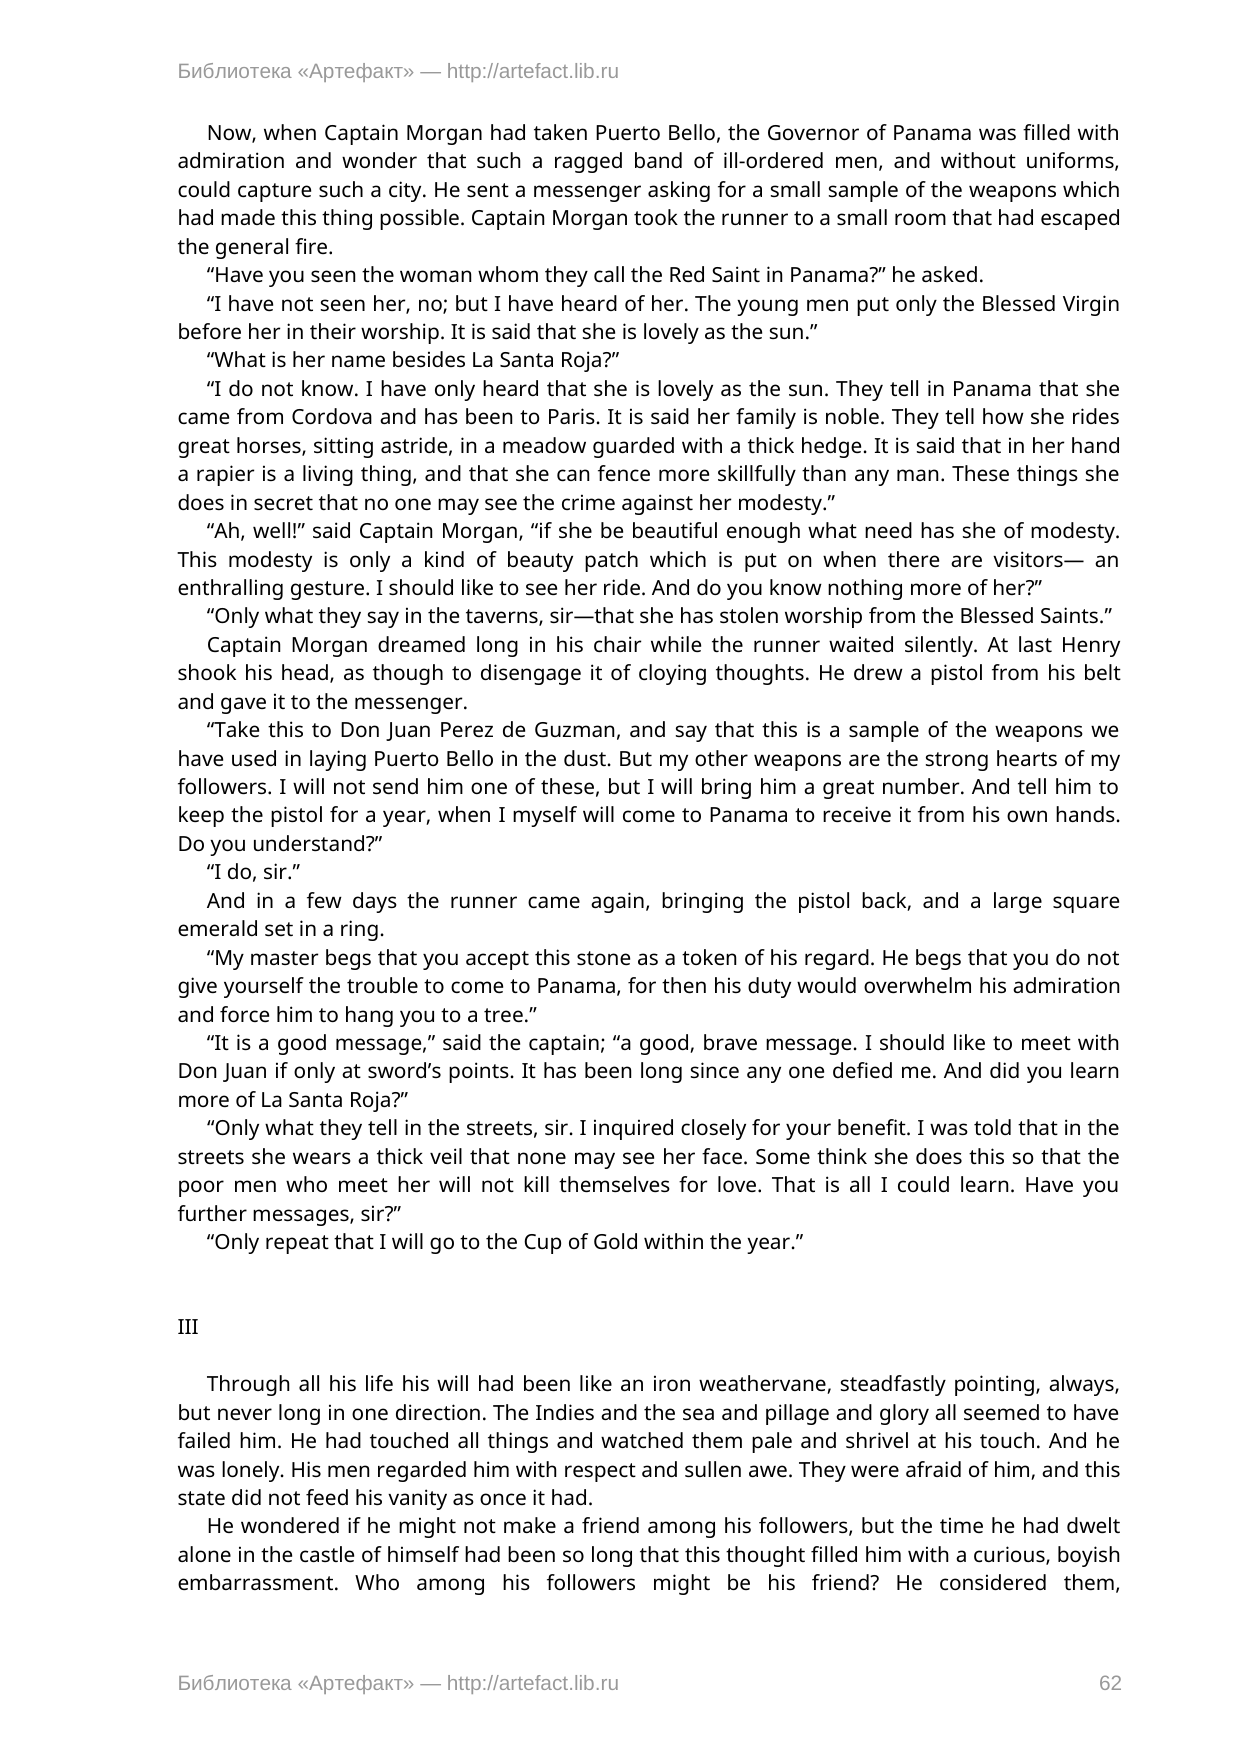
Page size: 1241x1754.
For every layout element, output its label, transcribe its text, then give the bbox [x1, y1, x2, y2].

text Through all his life his will had been like an iron weathervane, steadfastly pointing, always, but never long in one direction. The Indies and the sea and pillage and glory all seemed to have failed him. He had touched all things and watched them pale and shrivel at his touch. And he was lonely. His men regarded him with respect and sullen awe. They were afraid of him, and this state did not feed his vanity as once it had. [177, 1369, 1122, 1512]
text “My master begs that you accept this stone as a token of his regard. He begs that you do not give yourself the trouble to come to Panama, for then his duty would overwhelm his admiration and force him to hang you to a tree.” [177, 943, 1122, 1028]
text Now, when Captain Morgan had taken Puerto Bello, the Governor of Panama was filled with admiration and wonder that such a ragged band of ill-ordered men, and without uniforms, could capture such a city. He sent a messenger asking for a small sample of the weapons which had made this thing possible. Captain Morgan took the runner to a small room that had escaped the general fire. [177, 118, 1122, 260]
text “What is her name besides La Santa Roja?” [177, 346, 1122, 374]
text “Ah, well!” said Captain Morgan, “if she be beautiful enough what need has she of modesty. This modesty is only a kind of beauty patch which is put on when there are visitors— an enthralling gesture. I should like to see her ride. And do you know nothing more of her?” [177, 516, 1122, 602]
text “Only repeat that I will go to the Cup of Gold within the year.” [177, 1227, 1122, 1256]
text “Take this to Don Juan Perez de Guzman, and say that this is a sample of the weapons we have used in laying Puerto Bello in the dust. But my other weapons are the strong hearts of my followers. I will not send him one of these, but I will bring him a great number. And tell him to keep the pistol for a year, when I myself will come to Panama to receive it from his own hands. Do you understand?” [177, 715, 1122, 857]
text “Only what they say in the taverns, sir—that she has stolen worship from the Blessed Saints.” [177, 602, 1122, 630]
text Captain Morgan dreamed long in his chair while the runner waited silently. At last Henry shook his head, as though to disengage it of cloying thoughts. He drew a pistol from his belt and gave it to the messenger. [177, 630, 1122, 715]
text “Only what they tell in the streets, sir. I inquired closely for your benefit. I was told that in the streets she wears a thick veil that none may see her face. Some think she does this so that the poor men who meet her will not kill themselves for love. That is all I could learn. Have you further messages, sir?” [177, 1113, 1122, 1227]
text “I do, sir.” [177, 857, 1122, 886]
text “It is a good message,” said the captain; “a good, brave message. I should like to meet with Don Juan if only at sword’s points. It has been long since any one defied me. And did you learn more of La Santa Roja?” [177, 1028, 1122, 1113]
text “I have not seen her, no; but I have heard of her. The young men put only the Blessed Virgin before her in their worship. It is said that she is lovely as the sun.” [177, 289, 1122, 346]
subtitle III [177, 1312, 1122, 1341]
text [177, 1512, 1122, 1597]
text “Have you seen the woman whom they call the Red Saint in Panama?” he asked. [177, 260, 1122, 289]
text And in a few days the runner came again, bringing the pistol back, and a large square emerald set in a ring. [177, 886, 1122, 943]
text “I do not know. I have only heard that she is lovely as the sun. They tell in Panama that she came from Cordova and has been to Paris. It is said her family is noble. They tell how she rides great horses, sitting astride, in a meadow guarded with a thick hedge. It is said that in her hand a rapier is a living thing, and that she can fence more skillfully than any man. These things she does in secret that no one may see the crime against her modesty.” [177, 374, 1122, 516]
